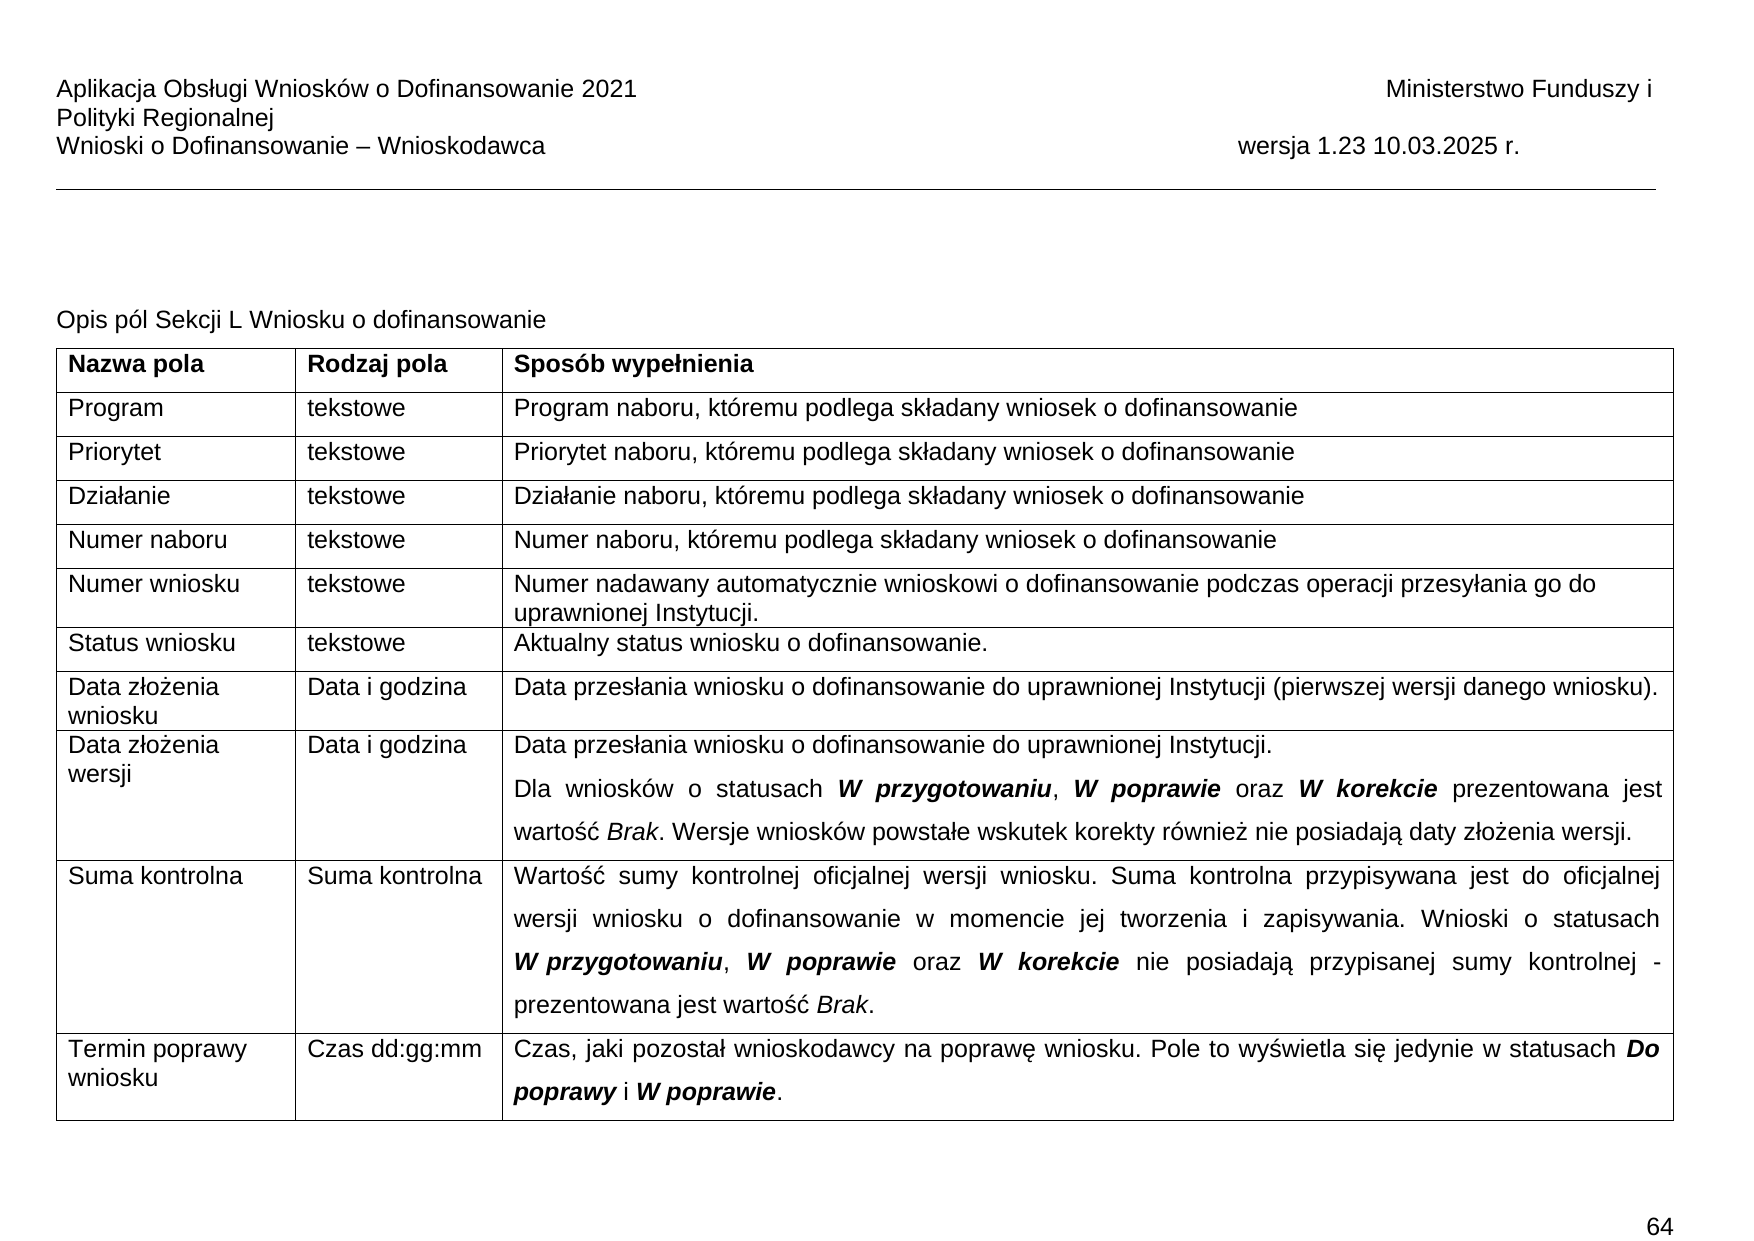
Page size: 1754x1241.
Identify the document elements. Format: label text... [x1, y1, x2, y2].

table_cell Numer naboru, któremu podlega składany wniosek o dofinansowanie [503, 525, 1673, 568]
table_cell Priorytet [57, 437, 295, 480]
table_cell Program naboru, któremu podlega składany wniosek o dofinansowanie [503, 393, 1673, 436]
table_cell Działanie [57, 481, 295, 524]
table_cell tekstowe [296, 437, 502, 480]
table_cell Aktualny status wniosku o dofinansowanie. [503, 628, 1673, 671]
table_cell tekstowe [296, 525, 502, 568]
table_cell Program [57, 393, 295, 436]
table_cell Suma kontrolna [296, 861, 502, 1033]
table_cell Numer nadawany automatycznie wnioskowi o dofinansowanie podczas operacji przesyłania go do uprawnionej Instytucji. [503, 569, 1673, 627]
text Opis pól Sekcji L Wniosku o dofinansowanie [56, 305, 1674, 334]
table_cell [503, 1034, 1673, 1120]
table_cell Status wniosku [57, 628, 295, 671]
table_cell tekstowe [296, 481, 502, 524]
table_cell Data przesłania wniosku o dofinansowanie do uprawnionej Instytucji (pierwszej wersji danego wniosku). [503, 672, 1673, 729]
table_cell tekstowe [296, 628, 502, 671]
table_cell Data i godzina [296, 731, 502, 860]
table_cell Numer wniosku [57, 569, 295, 627]
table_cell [57, 1034, 295, 1120]
table_cell Numer naboru [57, 525, 295, 568]
table_cell Suma kontrolna [57, 861, 295, 1033]
table_cell Priorytet naboru, któremu podlega składany wniosek o dofinansowanie [503, 437, 1673, 480]
table_cell Wartość sumy kontrolnej oficjalnej wersji wniosku. Suma kontrolna przypisywana jest do oficjalnej wersji wniosku o dofinansowanie w momencie jej tworzenia i zapisywania. Wnioski o statusach W przygotowaniu, W poprawie oraz W korekcie nie posiadają przypisanej sumy kontrolnej - prezentowana jest wartość Brak. [503, 861, 1673, 1033]
table_header Rodzaj pola [296, 349, 502, 392]
table_cell tekstowe [296, 569, 502, 627]
table_cell tekstowe [296, 393, 502, 436]
table_cell Czas dd:gg:mm [296, 1034, 502, 1120]
table_cell Data złożenia wniosku [57, 672, 295, 729]
table_cell Działanie naboru, któremu podlega składany wniosek o dofinansowanie [503, 481, 1673, 524]
table_cell Data i godzina [296, 672, 502, 729]
table_header Nazwa pola [57, 349, 295, 392]
table_cell Data przesłania wniosku o dofinansowanie do uprawnionej Instytucji. Dla wniosków o statusach W przygotowaniu, W poprawie oraz W korekcie prezentowana jest wartość Brak. Wersje wniosków powstałe wskutek korekty również nie posiadają daty złożenia wersji. [503, 731, 1673, 860]
table_header Sposób wypełnienia [503, 349, 1673, 392]
table_cell Data złożenia wersji [57, 731, 295, 860]
